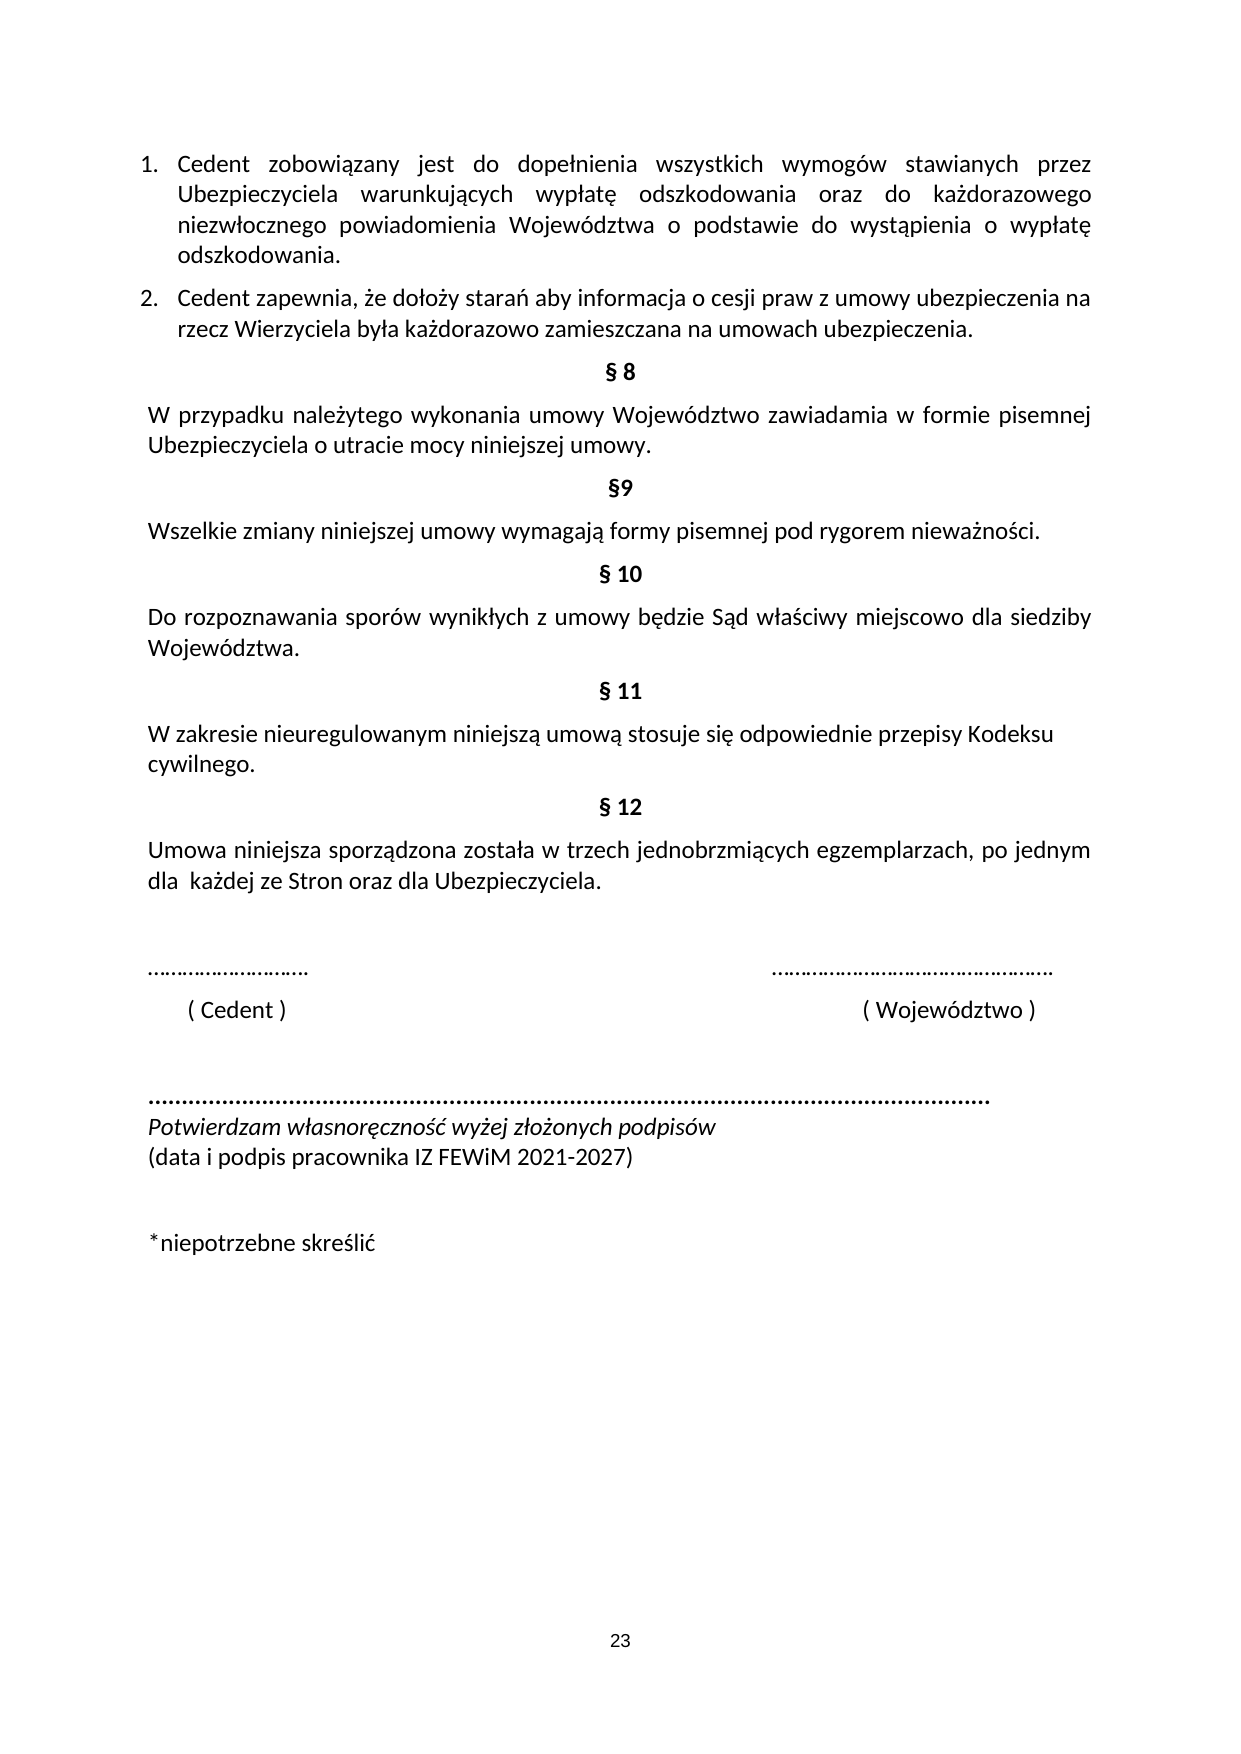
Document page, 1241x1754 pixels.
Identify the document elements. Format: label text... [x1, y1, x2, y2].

text Do rozpoznawania sporów wynikłych z umowy będzie Sąd właściwy miejscowo dla siedziby Województwa. [148, 601, 1092, 662]
text ( Cedent ) ( Województwo ) [148, 994, 1092, 1025]
text § 10 [148, 558, 1092, 589]
text § 12 [148, 792, 1092, 822]
text §9 [148, 472, 1092, 503]
text Wszelkie zmiany niniejszej umowy wymagają formy pisemnej pod rygorem nieważności. [148, 515, 1092, 546]
list Cedent zobowiązany jest do dopełnienia wszystkich wymogów stawianych przez Ubezpieczyciela warunkujących wypłatę odszkodowania oraz do każdorazowego niezwłocznego powiadomienia Województwa o podstawie do wystąpienia o wypłatę odszkodowania. [140, 148, 1092, 270]
text *niepotrzebne skreślić [148, 1227, 1092, 1258]
text Umowa niniejsza sporządzona została w trzech jednobrzmiących egzemplarzach, po jednym dla każdej ze Stron oraz dla Ubezpieczyciela. [148, 834, 1092, 896]
text ………………………. …………………………………………. [148, 951, 1092, 982]
text § 8 [148, 356, 1092, 386]
text W przypadku należytego wykonania umowy Województwo zawiadamia w formie pisemnej Ubezpieczyciela o utracie mocy niniejszej umowy. [148, 399, 1092, 460]
text (data i podpis pracownika IZ FEWiM 2021-2027) [148, 1141, 1092, 1172]
text § 11 [148, 675, 1092, 706]
text W zakresie nieuregulowanym niniejszą umową stosuje się odpowiednie przepisy Kodeksu cywilnego. [148, 718, 1092, 779]
text .............................................................................................................................. [148, 1080, 1092, 1111]
list Cedent zapewnia, że dołoży starań aby informacja o cesji praw z umowy ubezpieczenia na rzecz Wierzyciela była każdorazowo zamieszczana na umowach ubezpieczenia. [140, 282, 1092, 343]
text Potwierdzam własnoręczność wyżej złożonych podpisów [148, 1111, 1092, 1141]
